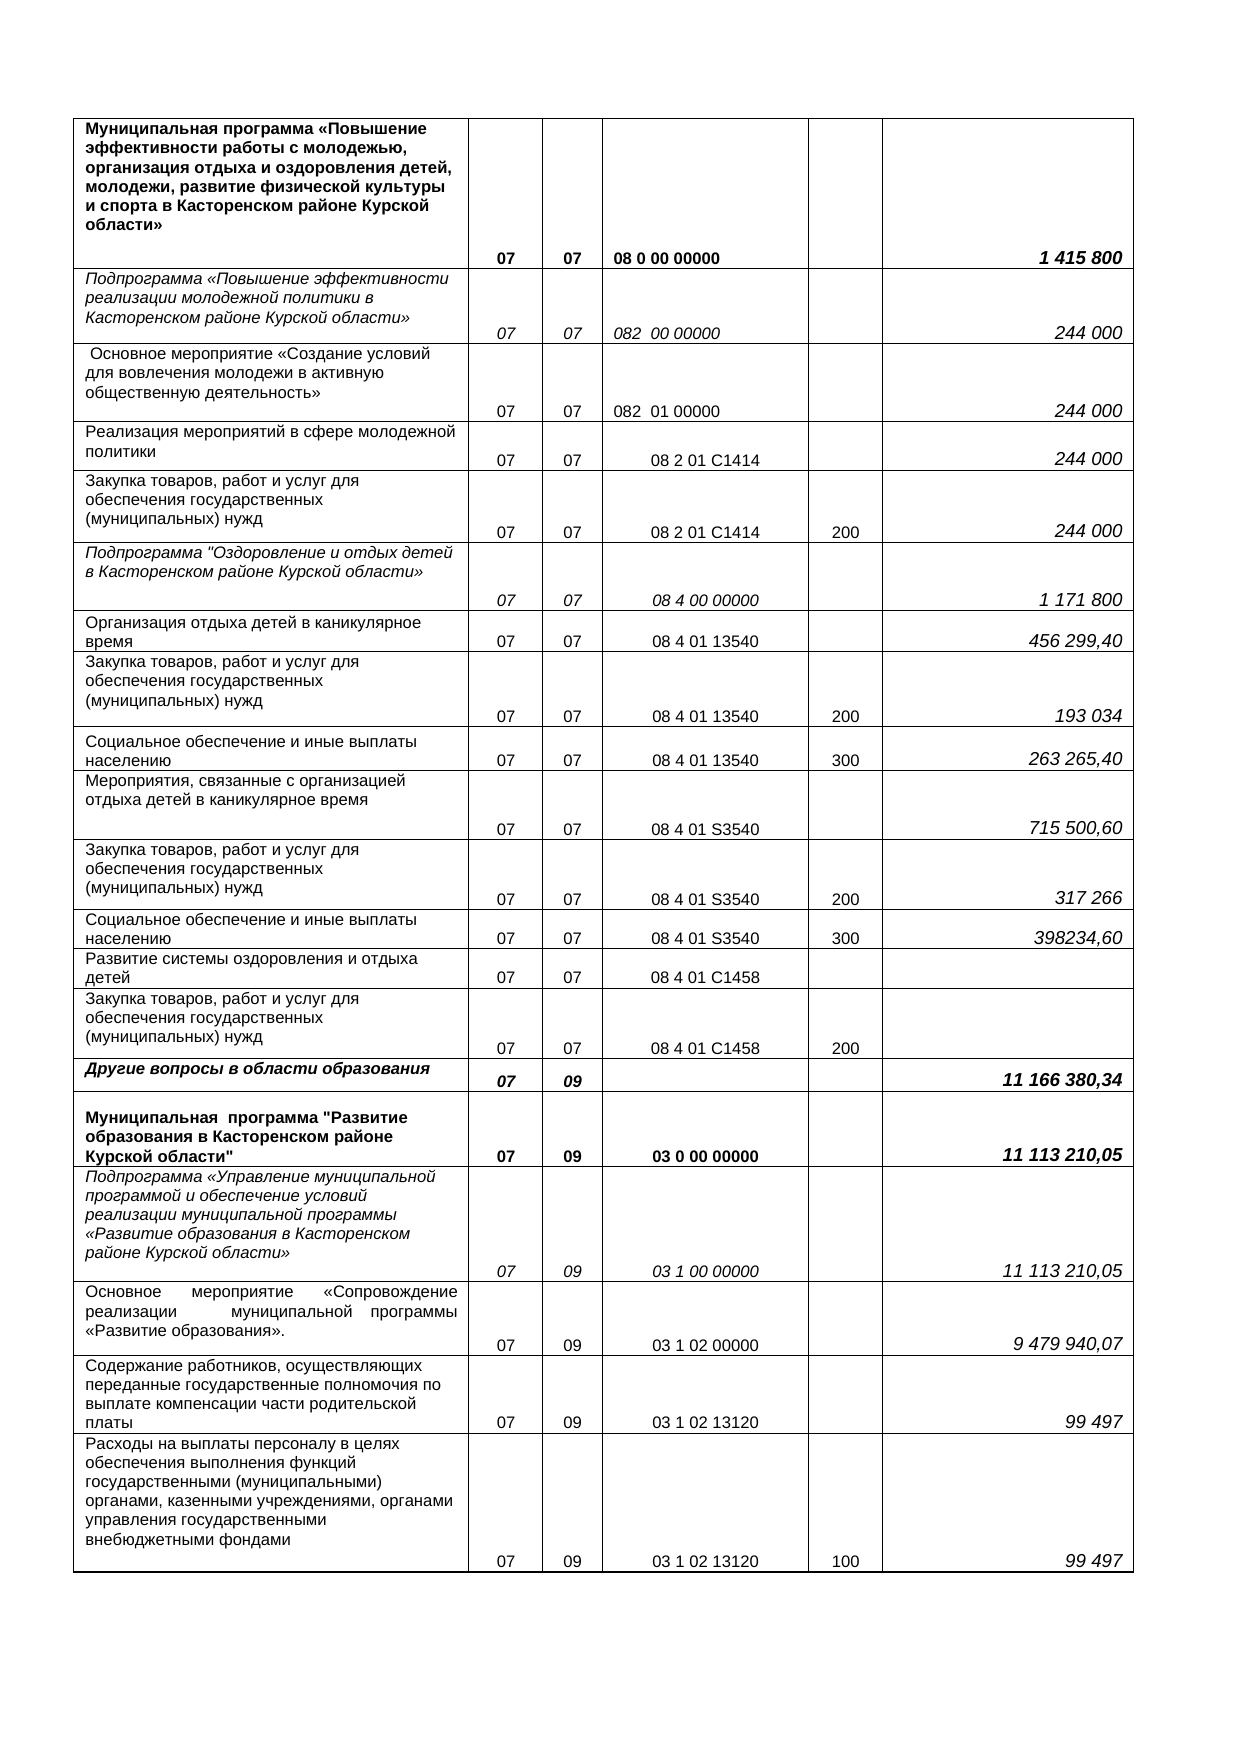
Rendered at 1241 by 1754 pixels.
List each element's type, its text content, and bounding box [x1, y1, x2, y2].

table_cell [74, 1434, 468, 1571]
table_cell 07 [543, 727, 602, 770]
table_cell 07 [469, 771, 542, 838]
table_cell 03 1 02 00000 [603, 1282, 808, 1355]
table_cell Социальное обеспечение и иные выплаты населению [74, 910, 468, 948]
table_cell 11 166 380,34 [883, 1059, 1133, 1091]
table_cell 07 [543, 422, 602, 470]
table_cell 09 [543, 1282, 602, 1355]
table_cell 07 [543, 119, 602, 268]
table_cell 11 113 210,05 [883, 1092, 1133, 1166]
table_cell 082 00 00000 [603, 269, 808, 343]
table_cell [809, 771, 882, 838]
table_cell 100 [809, 1434, 882, 1571]
table_cell Закупка товаров, работ и услуг для обеспечения государственных (муниципальных) нужд [74, 471, 468, 542]
table_cell 03 1 00 00000 [603, 1167, 808, 1281]
table_cell 398234,60 [883, 910, 1133, 948]
table_cell 09 [543, 1059, 602, 1091]
table_cell 07 [469, 1167, 542, 1281]
table_cell Закупка товаров, работ и услуг для обеспечения государственных (муниципальных) нужд [74, 652, 468, 726]
table_cell 08 4 01 S3540 [603, 840, 808, 909]
table_cell 99 497 [883, 1434, 1133, 1571]
table_cell 07 [469, 269, 542, 343]
table_cell 244 000 [883, 269, 1133, 343]
table_cell 244 000 [883, 422, 1133, 470]
table_cell 07 [469, 1282, 542, 1355]
table_cell Развитие системы оздоровления и отдыха детей [74, 949, 468, 987]
table_cell 08 4 01 13540 [603, 652, 808, 726]
table_cell 08 4 01 C1458 [603, 949, 808, 987]
table_cell 09 [543, 1092, 602, 1166]
table_cell 03 1 02 13120 [603, 1434, 808, 1571]
table_cell 317 266 [883, 840, 1133, 909]
table_cell 300 [809, 727, 882, 770]
table_cell 200 [809, 652, 882, 726]
table_cell [809, 1282, 882, 1355]
table_cell 09 [543, 1356, 602, 1432]
table_cell 244 000 [883, 471, 1133, 542]
table_cell [809, 949, 882, 987]
table_cell [809, 119, 882, 268]
table_cell 1 171 800 [883, 543, 1133, 610]
table_cell Мероприятия, связанные с организацией отдыха детей в каникулярное время [74, 771, 468, 838]
table_cell Подпрограмма "Оздоровление и отдых детей в Касторенском районе Курской области» [74, 543, 468, 610]
table_cell [809, 422, 882, 470]
table_cell 07 [469, 1059, 542, 1091]
table_cell 08 4 01 S3540 [603, 771, 808, 838]
table_cell 08 4 01 C1458 [603, 989, 808, 1058]
table_cell Муниципальная программа «Повышение эффективности работы с молодежью, организация отдыха и оздоровления детей, молодежи, развитие физической культуры и спорта в Касторенском районе Курской области» [74, 119, 468, 268]
table_cell 07 [469, 422, 542, 470]
table_cell [809, 611, 882, 651]
table_cell 300 [809, 910, 882, 948]
table_cell 09 [543, 1434, 602, 1571]
table_cell 07 [469, 119, 542, 268]
table_cell 07 [469, 543, 542, 610]
table_cell 200 [809, 840, 882, 909]
table_cell 08 4 01 13540 [603, 611, 808, 651]
table_cell 07 [543, 652, 602, 726]
table_cell Основное мероприятие «Создание условий для вовлечения молодежи в активную общественную деятельность» [74, 344, 468, 421]
table_cell 200 [809, 471, 882, 542]
table_cell 07 [543, 543, 602, 610]
table_cell 07 [543, 840, 602, 909]
table_cell 07 [469, 611, 542, 651]
table_cell 08 2 01 С1414 [603, 471, 808, 542]
table_cell [883, 949, 1133, 987]
table_cell [809, 1092, 882, 1166]
table_cell Содержание работников, осуществляющих переданные государственные полномочия по выплате компенсации части родительской платы [74, 1356, 468, 1432]
table_cell Другие вопросы в области образования [74, 1059, 468, 1091]
table_cell [883, 989, 1133, 1058]
table_cell 07 [469, 1356, 542, 1432]
table_cell 07 [543, 344, 602, 421]
table_cell 9 479 940,07 [883, 1282, 1133, 1355]
table_cell [809, 1059, 882, 1091]
table_cell 263 265,40 [883, 727, 1133, 770]
table_cell 715 500,60 [883, 771, 1133, 838]
table_cell Муниципальная программа "Развитие образования в Касторенском районе Курской области" [74, 1092, 468, 1166]
table_cell 456 299,40 [883, 611, 1133, 651]
table_cell 07 [469, 652, 542, 726]
table_cell Подпрограмма «Управление муниципальной программой и обеспечение условий реализации муниципальной программы «Развитие образования в Касторенском районе Курской области» [74, 1167, 468, 1281]
table_cell 07 [469, 471, 542, 542]
table_cell 1 415 800 [883, 119, 1133, 268]
table_cell 082 01 00000 [603, 344, 808, 421]
table_cell 03 0 00 00000 [603, 1092, 808, 1166]
table_cell 07 [469, 1434, 542, 1571]
table_cell 193 034 [883, 652, 1133, 726]
table_cell 07 [469, 344, 542, 421]
table_cell 08 4 00 00000 [603, 543, 808, 610]
table_cell 07 [543, 269, 602, 343]
table_cell [809, 1167, 882, 1281]
table_cell Организация отдыха детей в каникулярное время [74, 611, 468, 651]
table_cell 07 [469, 910, 542, 948]
table_cell 07 [469, 989, 542, 1058]
table_cell 200 [809, 989, 882, 1058]
table_cell Реализация мероприятий в сфере молодежной политики [74, 422, 468, 470]
table_cell Основное мероприятие «Сопровождение реализации муниципальной программы «Развитие образования». [74, 1282, 468, 1355]
table_cell 07 [543, 771, 602, 838]
table_cell 07 [543, 471, 602, 542]
table_cell 07 [543, 910, 602, 948]
table_cell 09 [543, 1167, 602, 1281]
table_cell 07 [469, 840, 542, 909]
table_cell 07 [543, 989, 602, 1058]
table_cell 07 [543, 611, 602, 651]
table_cell 08 0 00 00000 [603, 119, 808, 268]
table_cell 03 1 02 13120 [603, 1356, 808, 1432]
table_cell Закупка товаров, работ и услуг для обеспечения государственных (муниципальных) нужд [74, 989, 468, 1058]
table_cell [603, 1059, 808, 1091]
table_cell 08 4 01 13540 [603, 727, 808, 770]
table_cell 08 2 01 С1414 [603, 422, 808, 470]
table_cell 07 [469, 727, 542, 770]
table_cell Подпрограмма «Повышение эффективности реализации молодежной политики в Касторенском районе Курской области» [74, 269, 468, 343]
table_cell Закупка товаров, работ и услуг для обеспечения государственных (муниципальных) нужд [74, 840, 468, 909]
table_cell 11 113 210,05 [883, 1167, 1133, 1281]
table_cell 244 000 [883, 344, 1133, 421]
table_cell [809, 269, 882, 343]
table_cell 07 [469, 949, 542, 987]
table_cell 07 [469, 1092, 542, 1166]
table_cell Социальное обеспечение и иные выплаты населению [74, 727, 468, 770]
table_cell 08 4 01 S3540 [603, 910, 808, 948]
table_cell [809, 543, 882, 610]
table_cell [809, 1356, 882, 1432]
table_cell [809, 344, 882, 421]
table_cell 99 497 [883, 1356, 1133, 1432]
table_cell 07 [543, 949, 602, 987]
